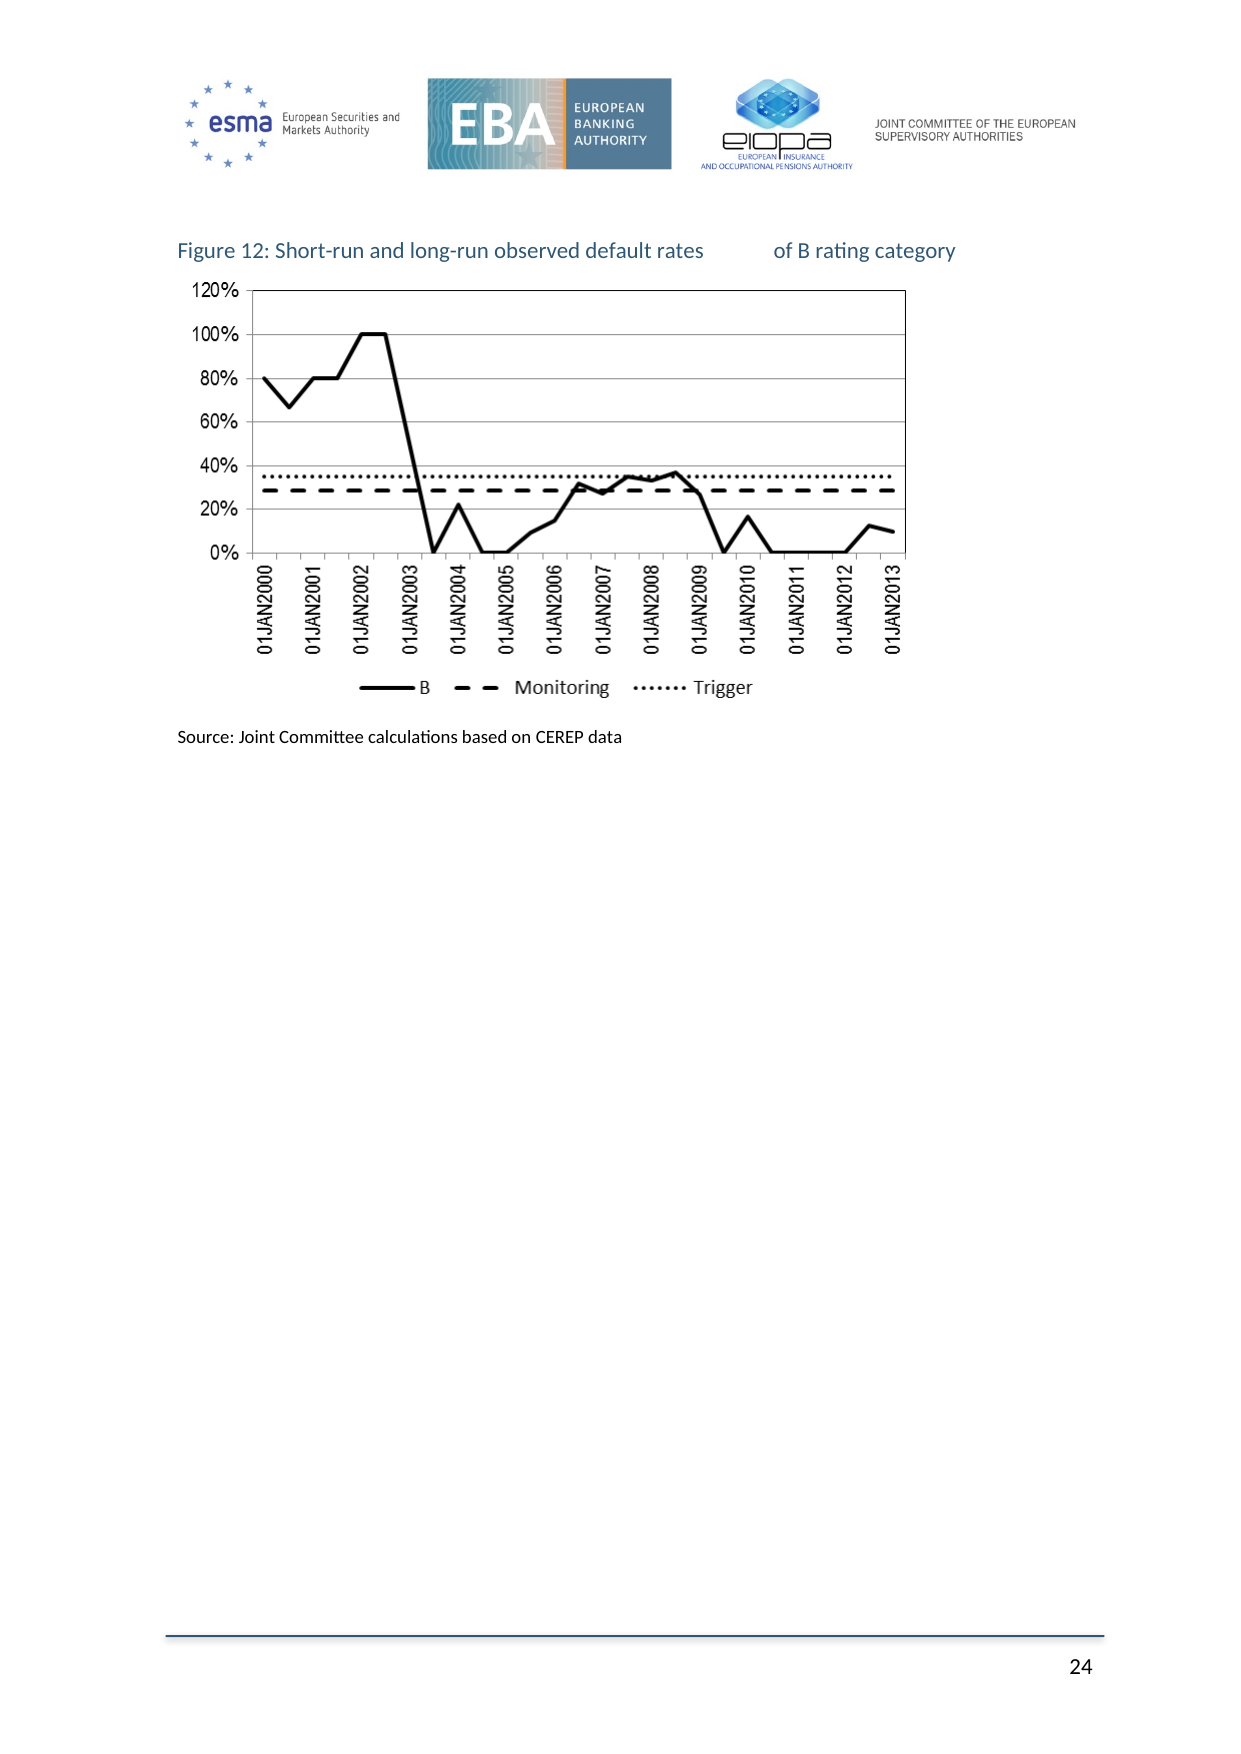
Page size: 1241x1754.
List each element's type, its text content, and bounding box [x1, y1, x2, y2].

picture [177, 268, 928, 719]
text Source: Joint Committee calculations based on CEREP data [177, 727, 1092, 748]
picture [177, 73, 1088, 174]
title Figure 12: Short-run and long-run observed default rates of B rating category [177, 236, 1092, 264]
